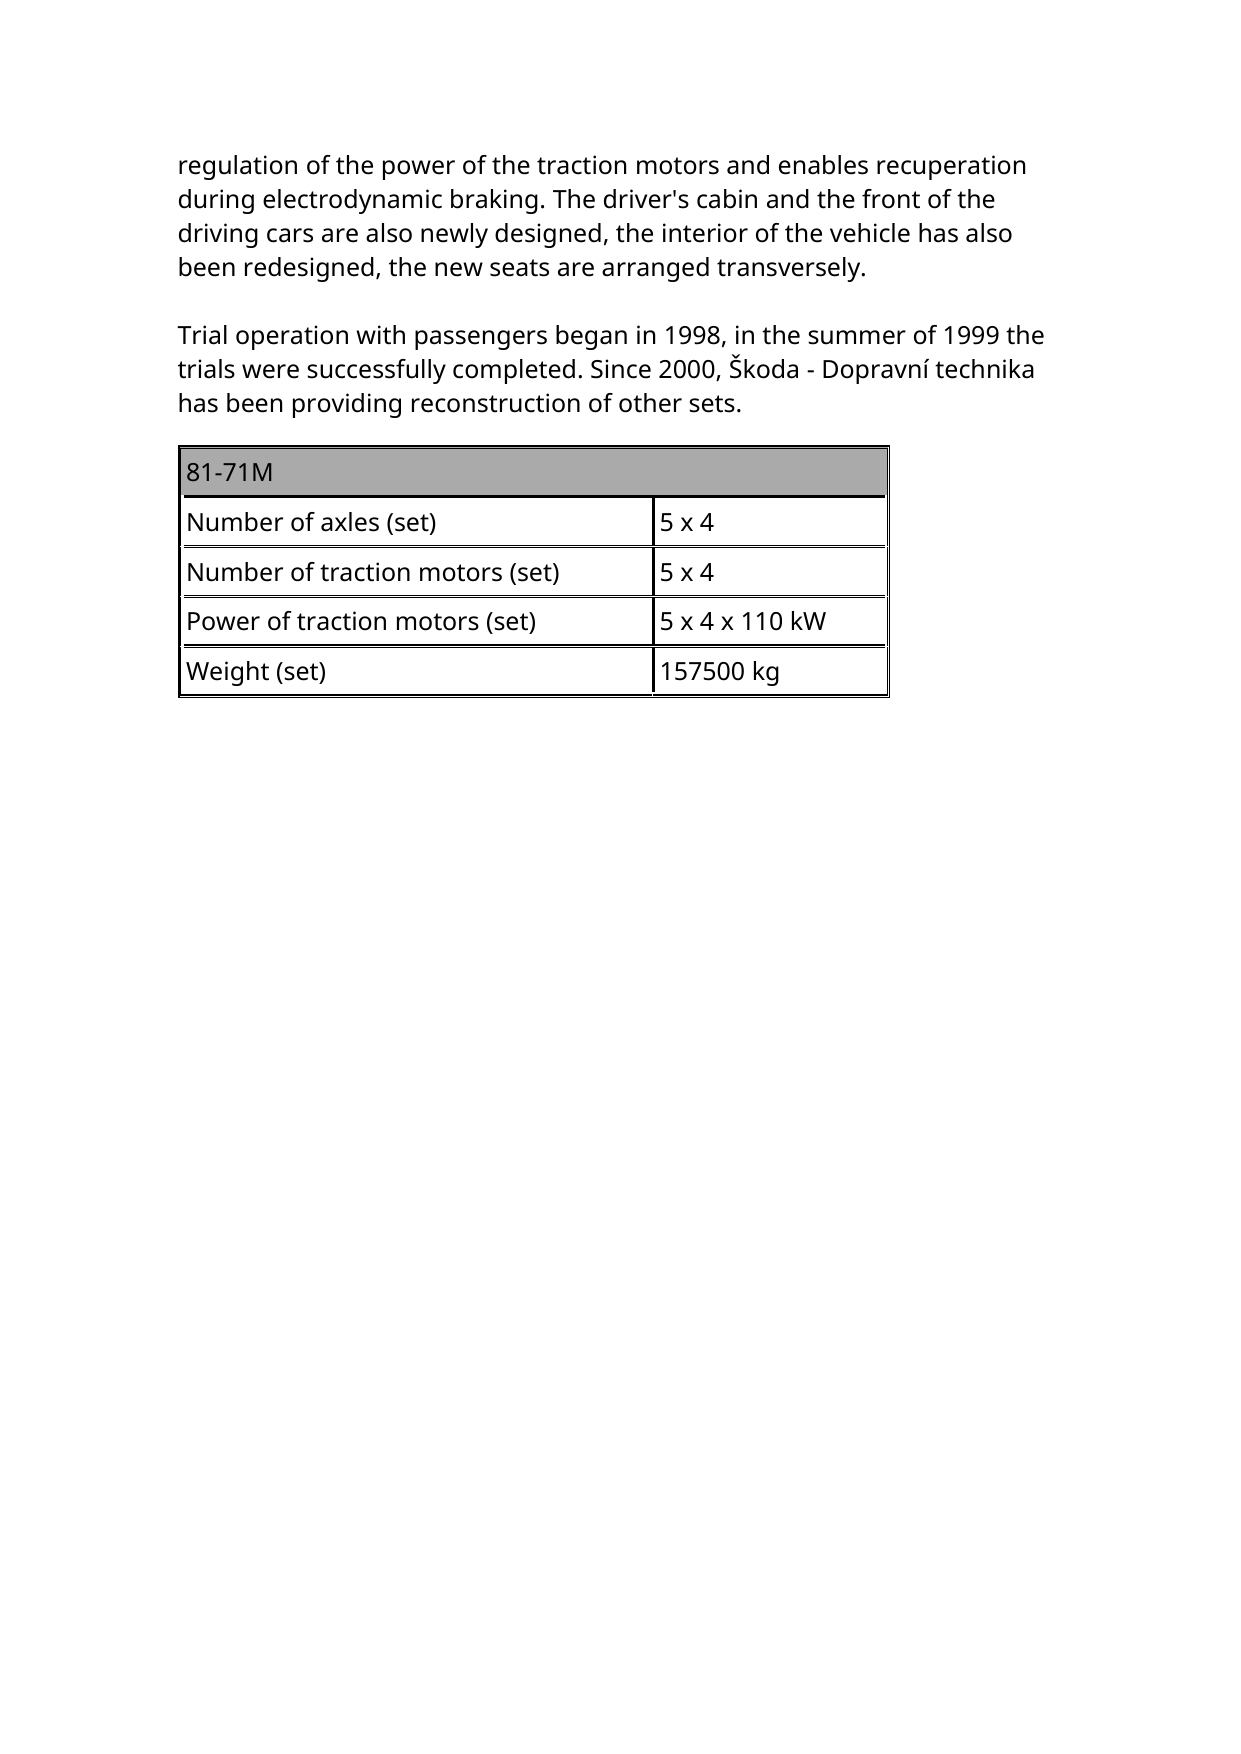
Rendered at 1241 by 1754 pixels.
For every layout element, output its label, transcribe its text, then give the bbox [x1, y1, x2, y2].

table_cell 157500 kg [653, 644, 887, 694]
table_cell Number of axles (set) [181, 495, 652, 545]
table_cell Number of traction motors (set) [180, 545, 653, 594]
table_cell Power of traction motors (set) [181, 595, 652, 644]
table_cell 5 x 4 x 110 kW [655, 595, 887, 644]
table_cell 5 x 4 [655, 495, 887, 545]
table_header 81-71M [181, 449, 887, 495]
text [177, 148, 1063, 420]
table_cell Weight (set) [181, 644, 653, 694]
table_cell 5 x 4 [653, 545, 888, 594]
